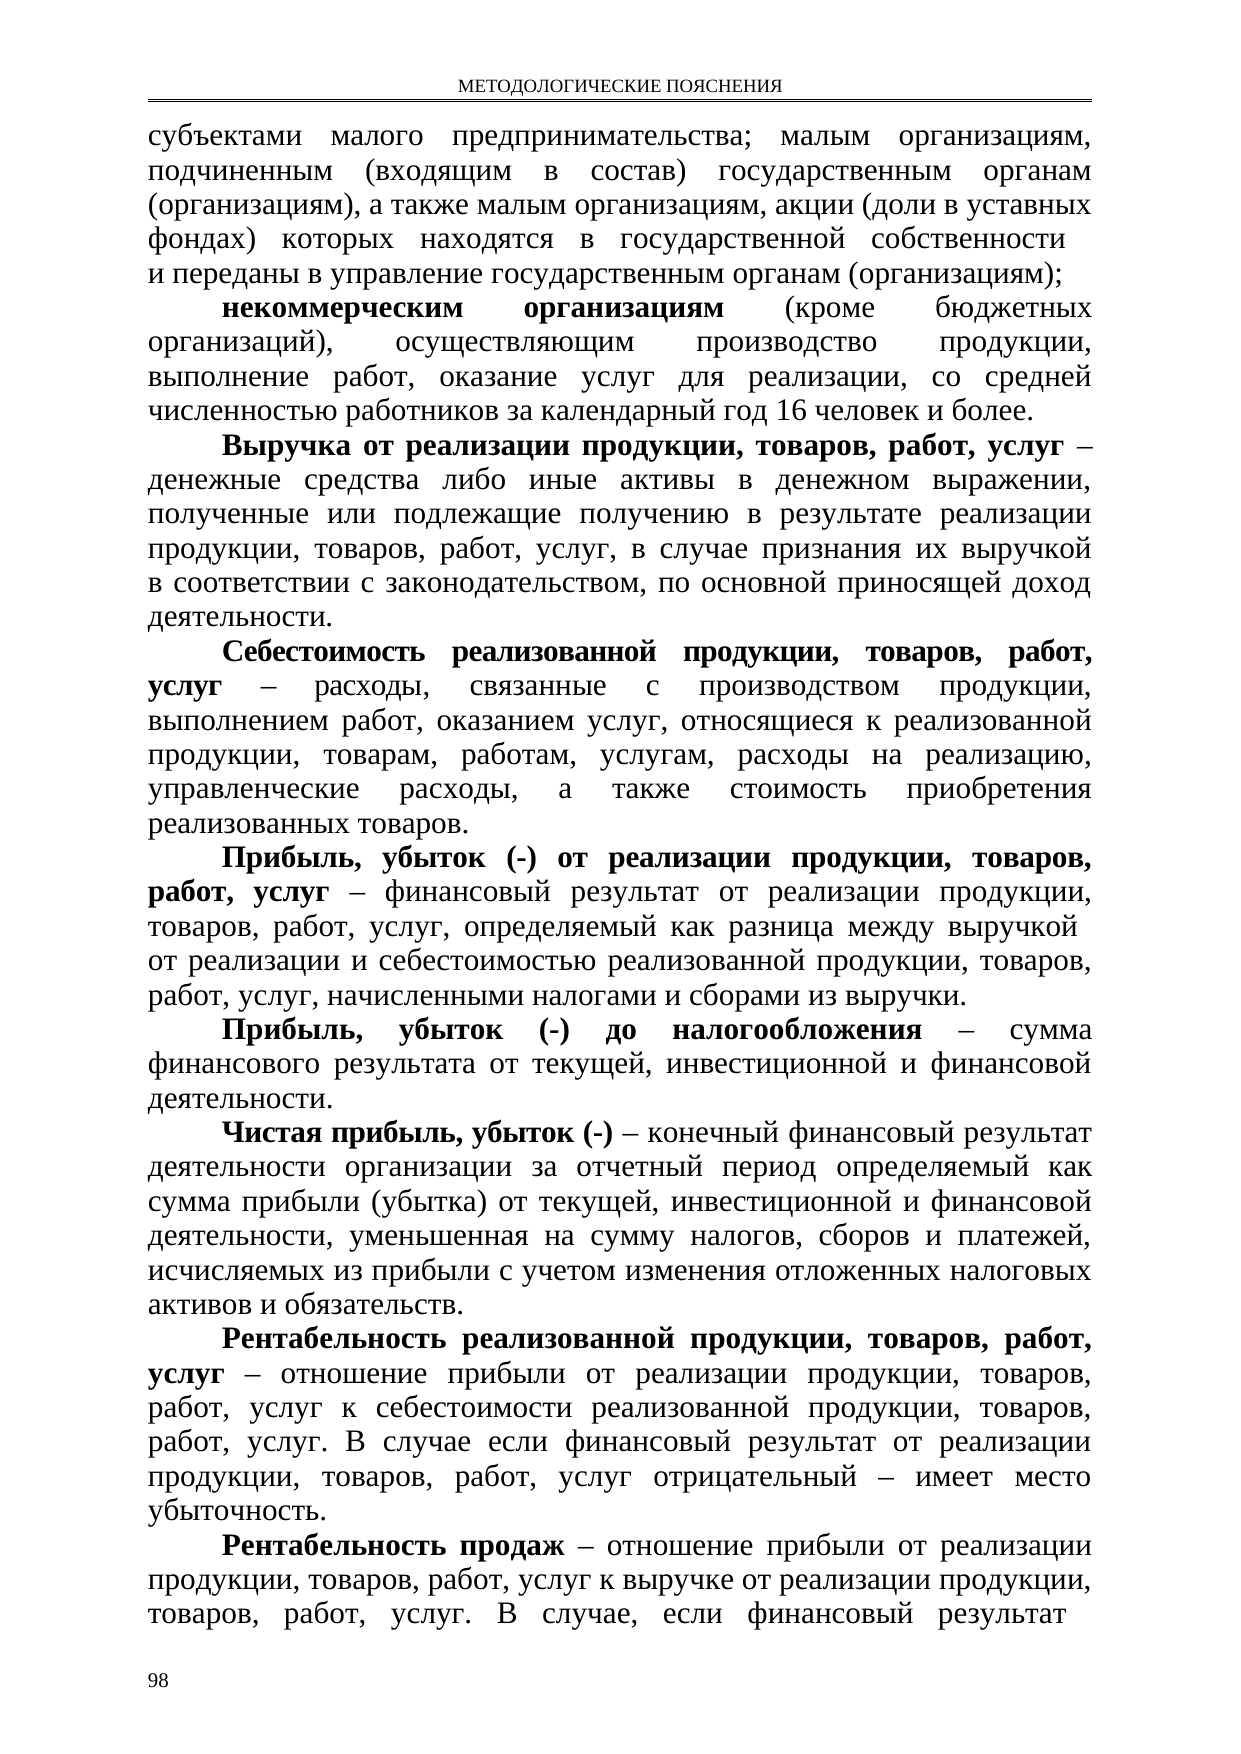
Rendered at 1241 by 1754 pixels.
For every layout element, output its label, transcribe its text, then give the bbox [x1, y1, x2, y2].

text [148, 118, 1092, 290]
text Прибыль, убыток (-) от реализации продукции, товаров, работ, услуг – финансовый результат от реализации продукции, товаров, работ, услуг, определяемый как разница между выручкой от реализации и себестоимостью реализованной продукции, товаров, работ, услуг, начисленными налогами и сборами из выручки. [148, 840, 1092, 1012]
text Себестоимость реализованной продукции, товаров, работ, услуг – расходы, связанные с производством продукции, выполнением работ, оказанием услуг, относящиеся к реализованной продукции, товарам, работам, услугам, расходы на реализацию, управленческие расходы, а также стоимость приобретения реализованных товаров. [148, 634, 1092, 840]
text Чистая прибыль, убыток (-) – конечный финансовый результат деятельности организации за отчетный период определяемый как сумма прибыли (убытка) от текущей, инвестиционной и финансовой деятельности, уменьшенная на сумму налогов, сборов и платежей, исчисляемых из прибыли с учетом изменения отложенных налоговых активов и обязательств. [148, 1115, 1092, 1321]
text Выручка от реализации продукции, товаров, работ, услуг – денежные средства либо иные активы в денежном выражении, полученные или подлежащие получению в результате реализации продукции, товаров, работ, услуг, в случае признания их выручкой в соответствии с законодательством, по основной приносящей доход деятельности. [148, 427, 1092, 634]
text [148, 1527, 1092, 1631]
text Прибыль, убыток (-) до налогообложения – сумма финансового результата от текущей, инвестиционной и финансовой деятельности. [148, 1012, 1092, 1115]
text Рентабельность реализованной продукции, товаров, работ, услуг – отношение прибыли от реализации продукции, товаров, работ, услуг к себестоимости реализованной продукции, товаров, работ, услуг. В случае если финансовый результат от реализации продукции, товаров, работ, услуг отрицательный – имеет место убыточность. [148, 1321, 1092, 1527]
text некоммерческим организациям (кроме бюджетных организаций), осуществляющим производство продукции, выполнение работ, оказание услуг для реализации, со средней численностью работников за календарный год 16 человек и более. [148, 290, 1092, 427]
